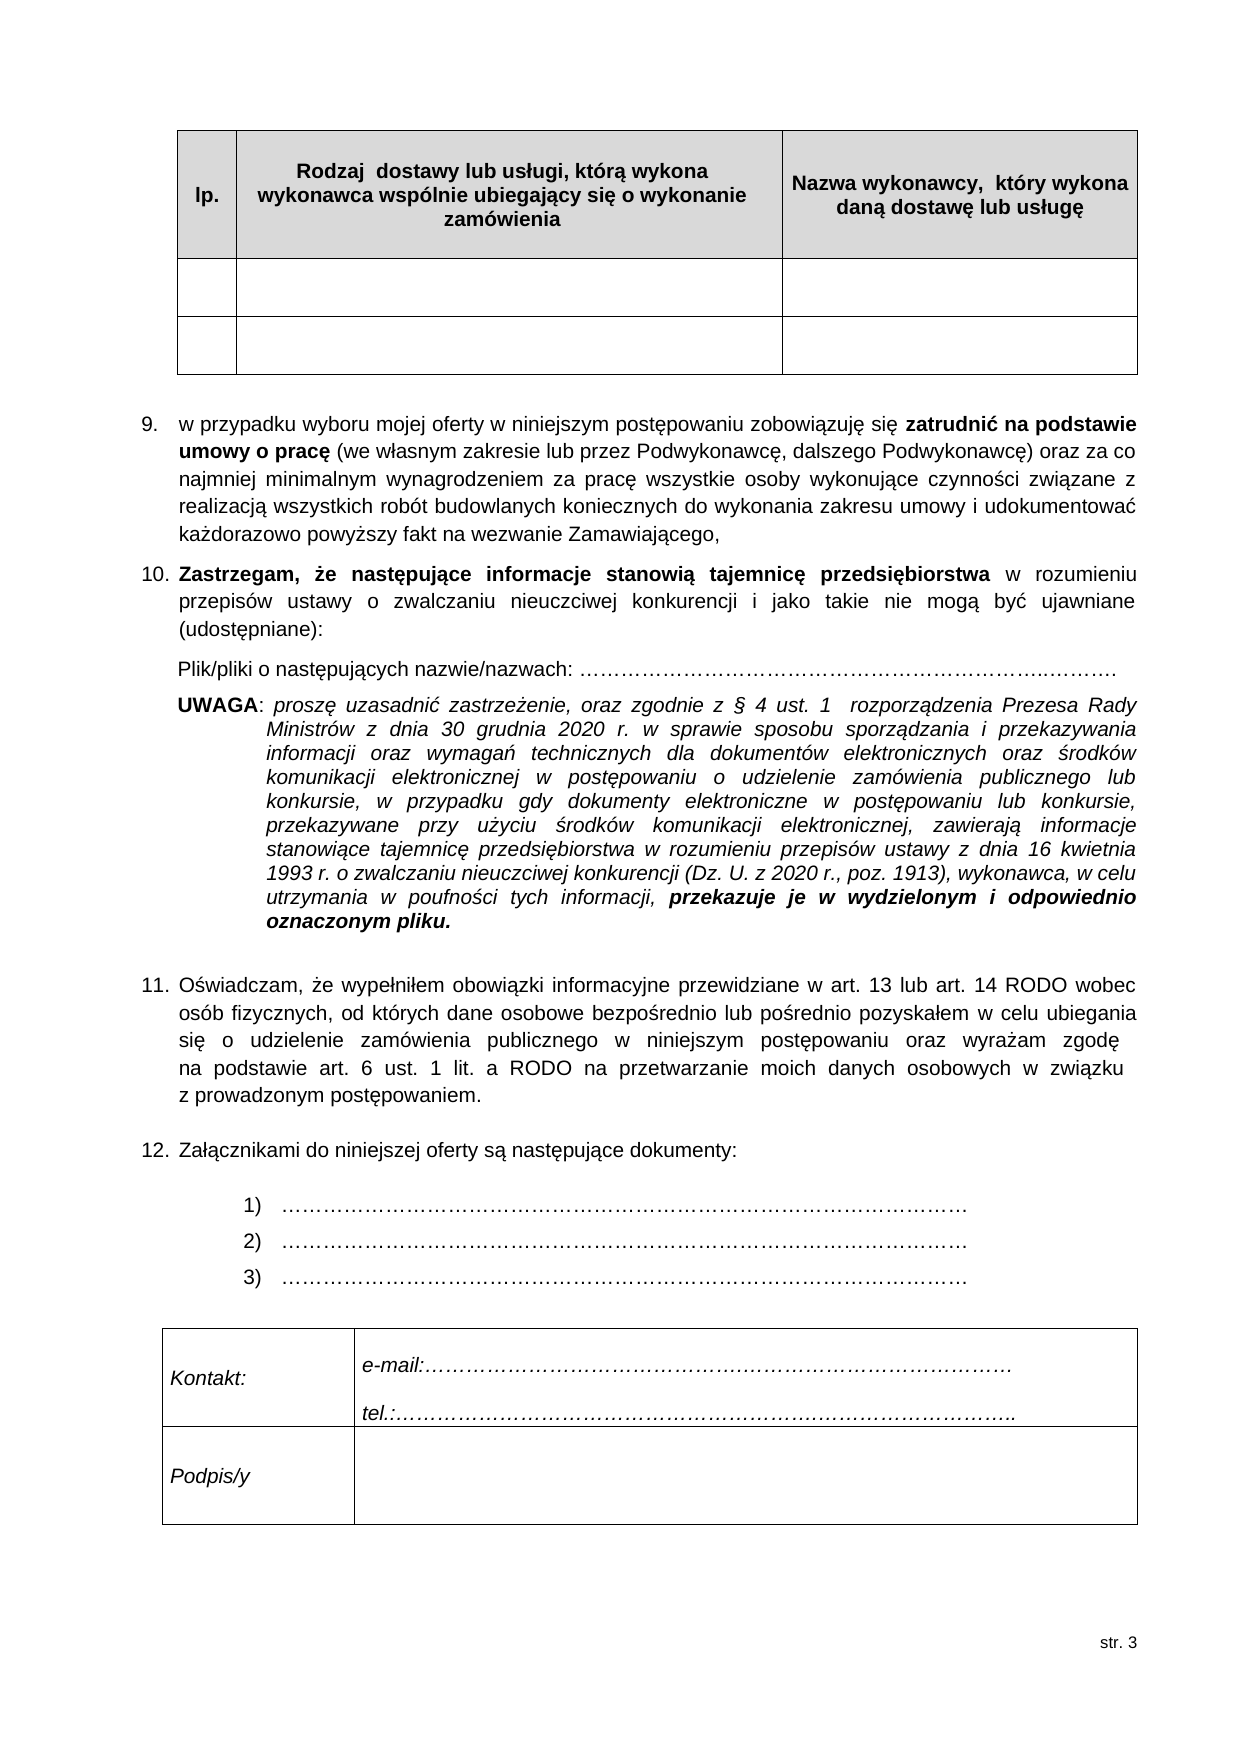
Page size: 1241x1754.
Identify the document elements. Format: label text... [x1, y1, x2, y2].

table_cell [178, 259, 236, 316]
table_cell [783, 259, 1137, 316]
table_cell [355, 1427, 1137, 1524]
list Oświadczam, że wypełniłem obowiązki informacyjne przewidziane w art. 13 lub art. 14 RODO wobec osób fizycznych, od których dane osobowe bezpośrednio lub pośrednio pozyskałem w celu ubiegania się o udzielenie zamówienia publicznego w niniejszym postępowaniu oraz wyrażam zgodę na podstawie art. 6 ust. 1 lit. a RODO na przetwarzanie moich danych osobowych w związku z prowadzonym postępowaniem. [141, 973, 1137, 1107]
table_header lp. [178, 131, 236, 258]
table_cell [237, 259, 782, 316]
list Zastrzegam, że następujące informacje stanowią tajemnicę przedsiębiorstwa w rozumieniu przepisów ustawy o zwalczaniu nieuczciwej konkurencji i jako takie nie mogą być ujawniane (udostępniane): [141, 562, 1137, 641]
table_header Rodzaj dostawy lub usługi, którą wykona wykonawca wspólnie ubiegający się o wykonanie zamówienia [237, 131, 782, 258]
table_cell [237, 317, 782, 374]
table_cell [783, 317, 1137, 374]
text UWAGA: proszę uzasadnić zastrzeżenie, oraz zgodnie z § 4 ust. 1 rozporządzenia Prezesa Rady Ministrów z dnia 30 grudnia 2020 r. w sprawie sposobu sporządzania i przekazywania informacji oraz wymagań technicznych dla dokumentów elektronicznych oraz środków komunikacji elektronicznej w postępowaniu o udzielenie zamówienia publicznego lub konkursie, w przypadku gdy dokumenty elektroniczne w postępowaniu lub konkursie, przekazywane przy użyciu środków komunikacji elektronicznej, zawierają informacje stanowiące tajemnicę przedsiębiorstwa w rozumieniu przepisów ustawy z dnia 16 kwietnia 1993 r. o zwalczaniu nieuczciwej konkurencji (Dz. U. z 2020 r., poz. 1913), wykonawca, w celu utrzymania w poufności tych informacji, przekazuje je w wydzielonym i odpowiednio oznaczonym pliku. [177, 693, 1137, 933]
table_header Nazwa wykonawcy, który wykona daną dostawę lub usługę [783, 131, 1137, 258]
table_header Kontakt: [163, 1329, 354, 1426]
list ……………………………………………………………………………………… [243, 1193, 1137, 1217]
table_cell Podpis/y [163, 1427, 354, 1524]
list ……………………………………………………………………………………… [243, 1229, 1137, 1253]
table_header e-mail:……………………………………….………………………………… tel.:…………………………………………………….……………………….. [355, 1329, 1137, 1426]
list ……………………………………………………………………………………… [243, 1265, 1137, 1289]
list Załącznikami do niniejszej oferty są następujące dokumenty: [141, 1138, 1137, 1162]
text Plik/pliki o następujących nazwie/nazwach: …………………………………………………………..………. [177, 657, 1137, 681]
table_cell [178, 317, 236, 374]
list w przypadku wyboru mojej oferty w niniejszym postępowaniu zobowiązuję się zatrudnić na podstawie umowy o pracę (we własnym zakresie lub przez Podwykonawcę, dalszego Podwykonawcę) oraz za co najmniej minimalnym wynagrodzeniem za pracę wszystkie osoby wykonujące czynności związane z realizacją wszystkich robót budowlanych koniecznych do wykonania zakresu umowy i udokumentować każdorazowo powyższy fakt na wezwanie Zamawiającego, [141, 412, 1137, 546]
